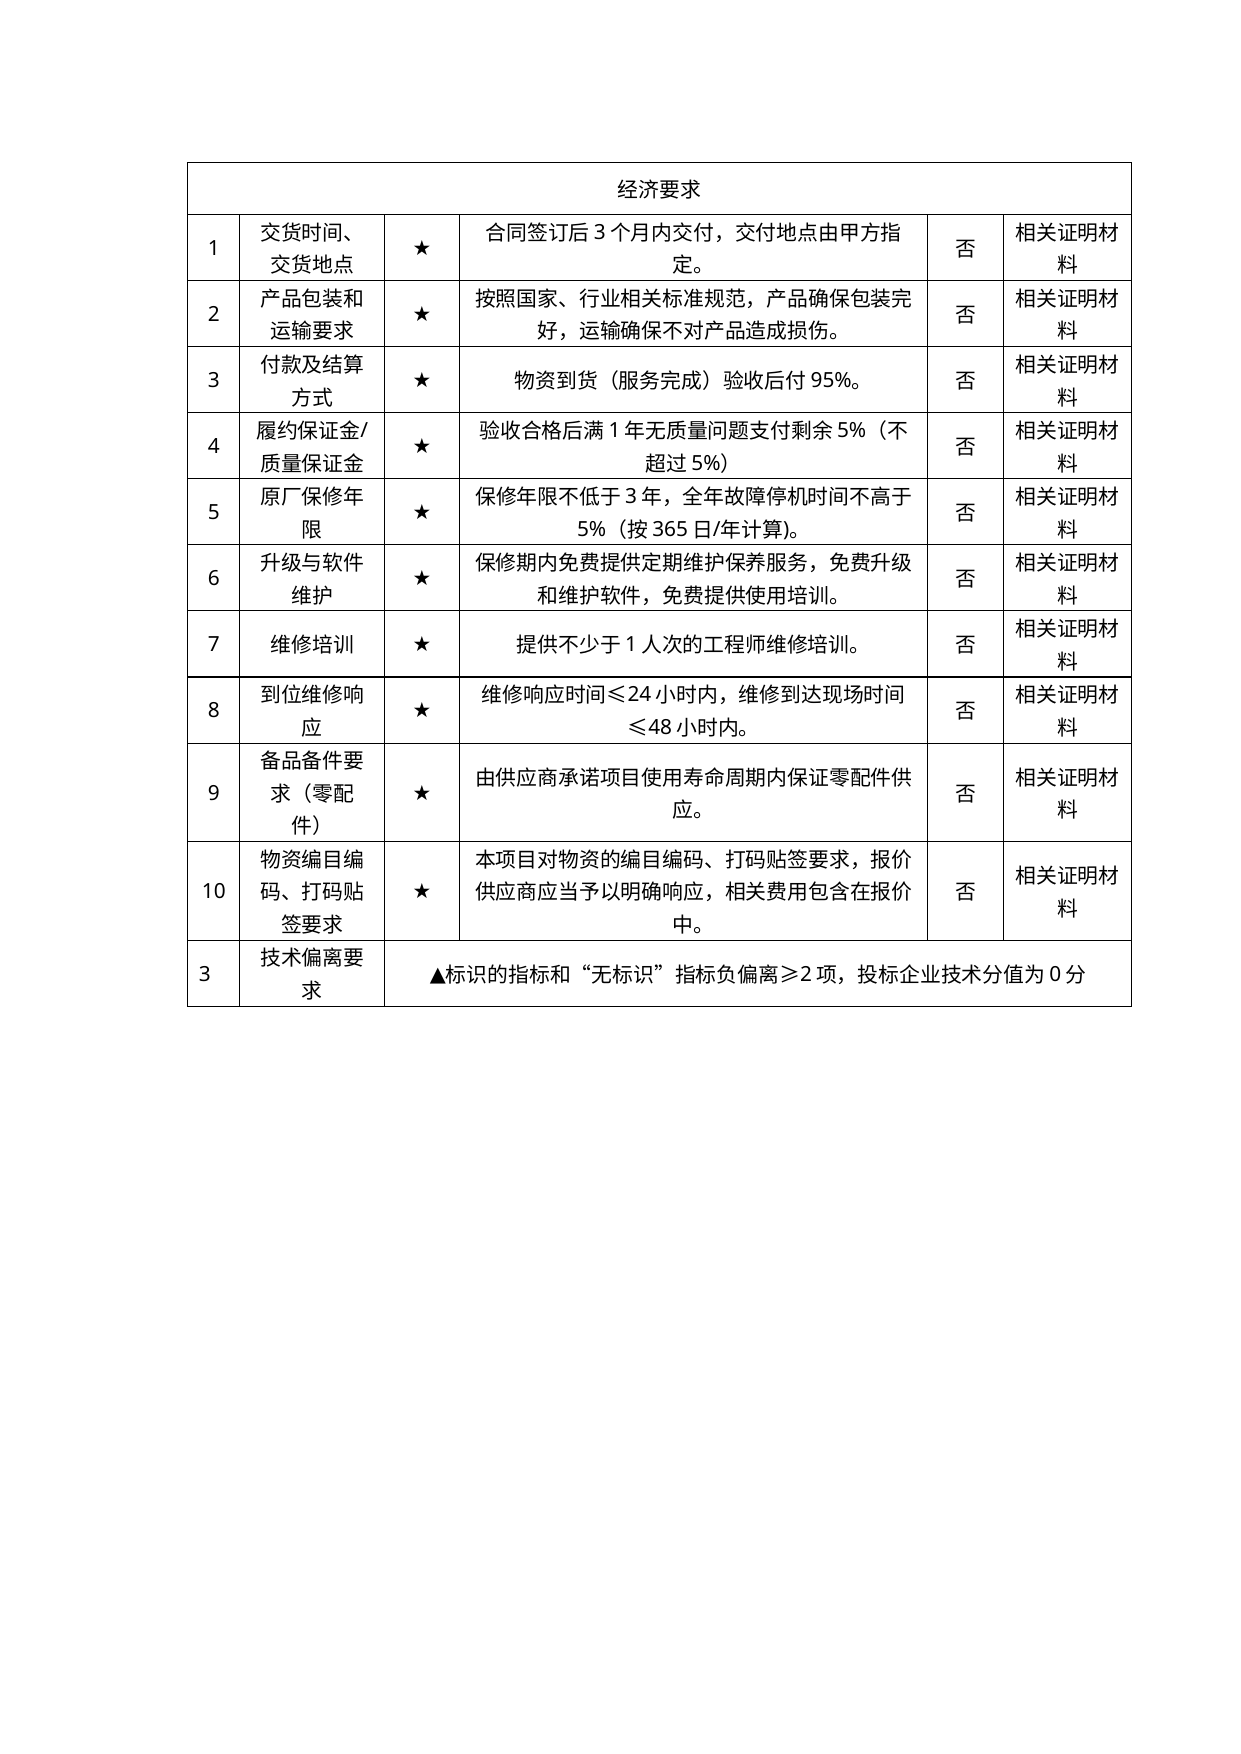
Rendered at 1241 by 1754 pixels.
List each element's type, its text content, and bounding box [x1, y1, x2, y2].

table_cell 否 [928, 413, 1003, 478]
table_cell 验收合格后满1年无质量问题支付剩余5%（不超过5%） [460, 413, 927, 478]
table_cell 8 [188, 678, 239, 742]
table_cell 物资编目编码、打码贴签要求 [240, 842, 384, 939]
table_cell 否 [928, 215, 1003, 280]
table_cell 1 [188, 215, 239, 280]
table_cell 提供不少于1人次的工程师维修培训。 [460, 611, 927, 676]
table_cell ★ [385, 842, 459, 939]
table_cell ★ [385, 413, 459, 478]
table_cell ▲标识的指标和“无标识”指标负偏离≥2项，投标企业技术分值为0分 [385, 941, 1131, 1006]
table_cell 9 [188, 744, 239, 841]
table_cell 否 [928, 545, 1003, 610]
table_cell 否 [928, 678, 1003, 742]
table_cell 2 [188, 281, 239, 346]
table_cell 否 [928, 347, 1003, 412]
table_cell 相关证明材料 [1004, 545, 1131, 610]
table_cell ★ [385, 347, 459, 412]
table_cell 4 [188, 413, 239, 478]
table_cell 经济要求 [188, 163, 1131, 214]
table_cell 3 [188, 347, 239, 412]
table_cell 按照国家、行业相关标准规范，产品确保包装完好，运输确保不对产品造成损伤。 [460, 281, 927, 346]
table_cell 相关证明材料 [1004, 215, 1131, 280]
table_cell 相关证明材料 [1004, 479, 1131, 544]
table_cell 7 [188, 611, 239, 676]
table_cell 交货时间、交货地点 [240, 215, 384, 280]
table_cell ★ [385, 281, 459, 346]
table_cell 物资到货（服务完成）验收后付95%。 [460, 347, 927, 412]
table_cell ★ [385, 678, 459, 742]
table_cell ★ [385, 744, 459, 841]
table_cell ★ [385, 545, 459, 610]
table_cell 维修响应时间≤24小时内，维修到达现场时间≤48小时内。 [460, 678, 927, 742]
table_cell 原厂保修年限 [240, 479, 384, 544]
table_cell 付款及结算方式 [240, 347, 384, 412]
table_cell 合同签订后3个月内交付，交付地点由甲方指定。 [460, 215, 927, 280]
table_cell 本项目对物资的编目编码、打码贴签要求，报价供应商应当予以明确响应，相关费用包含在报价中。 [460, 842, 927, 939]
table_cell 保修年限不低于3年，全年故障停机时间不高于5%（按365日/年计算)。 [460, 479, 927, 544]
table_cell 升级与软件维护 [240, 545, 384, 610]
table_cell 相关证明材料 [1004, 842, 1131, 939]
table_cell 相关证明材料 [1004, 413, 1131, 478]
table_cell 5 [188, 479, 239, 544]
table_cell 否 [928, 479, 1003, 544]
table_cell 否 [928, 611, 1003, 676]
table_cell 由供应商承诺项目使用寿命周期内保证零配件供应。 [460, 744, 927, 841]
table_cell 技术偏离要求 [240, 941, 384, 1006]
table_cell 相关证明材料 [1004, 611, 1131, 676]
table_cell ★ [385, 611, 459, 676]
table_cell ★ [385, 479, 459, 544]
table_cell 备品备件要求（零配件） [240, 744, 384, 841]
table_cell 10 [188, 842, 239, 939]
table_cell 3 [188, 941, 239, 1006]
table_cell 否 [928, 842, 1003, 939]
table_cell 保修期内免费提供定期维护保养服务，免费升级和维护软件，免费提供使用培训。 [460, 545, 927, 610]
table_cell 相关证明材料 [1004, 678, 1131, 742]
table_cell 相关证明材料 [1004, 744, 1131, 841]
table_cell ★ [385, 215, 459, 280]
table_cell 6 [188, 545, 239, 610]
table_cell 相关证明材料 [1004, 281, 1131, 346]
table_cell 产品包装和运输要求 [240, 281, 384, 346]
table_cell 否 [928, 744, 1003, 841]
table_cell 履约保证金/质量保证金 [240, 413, 384, 478]
table_cell 维修培训 [240, 611, 384, 676]
table_cell 相关证明材料 [1004, 347, 1131, 412]
table_cell 到位维修响应 [240, 678, 384, 742]
table_cell 否 [928, 281, 1003, 346]
